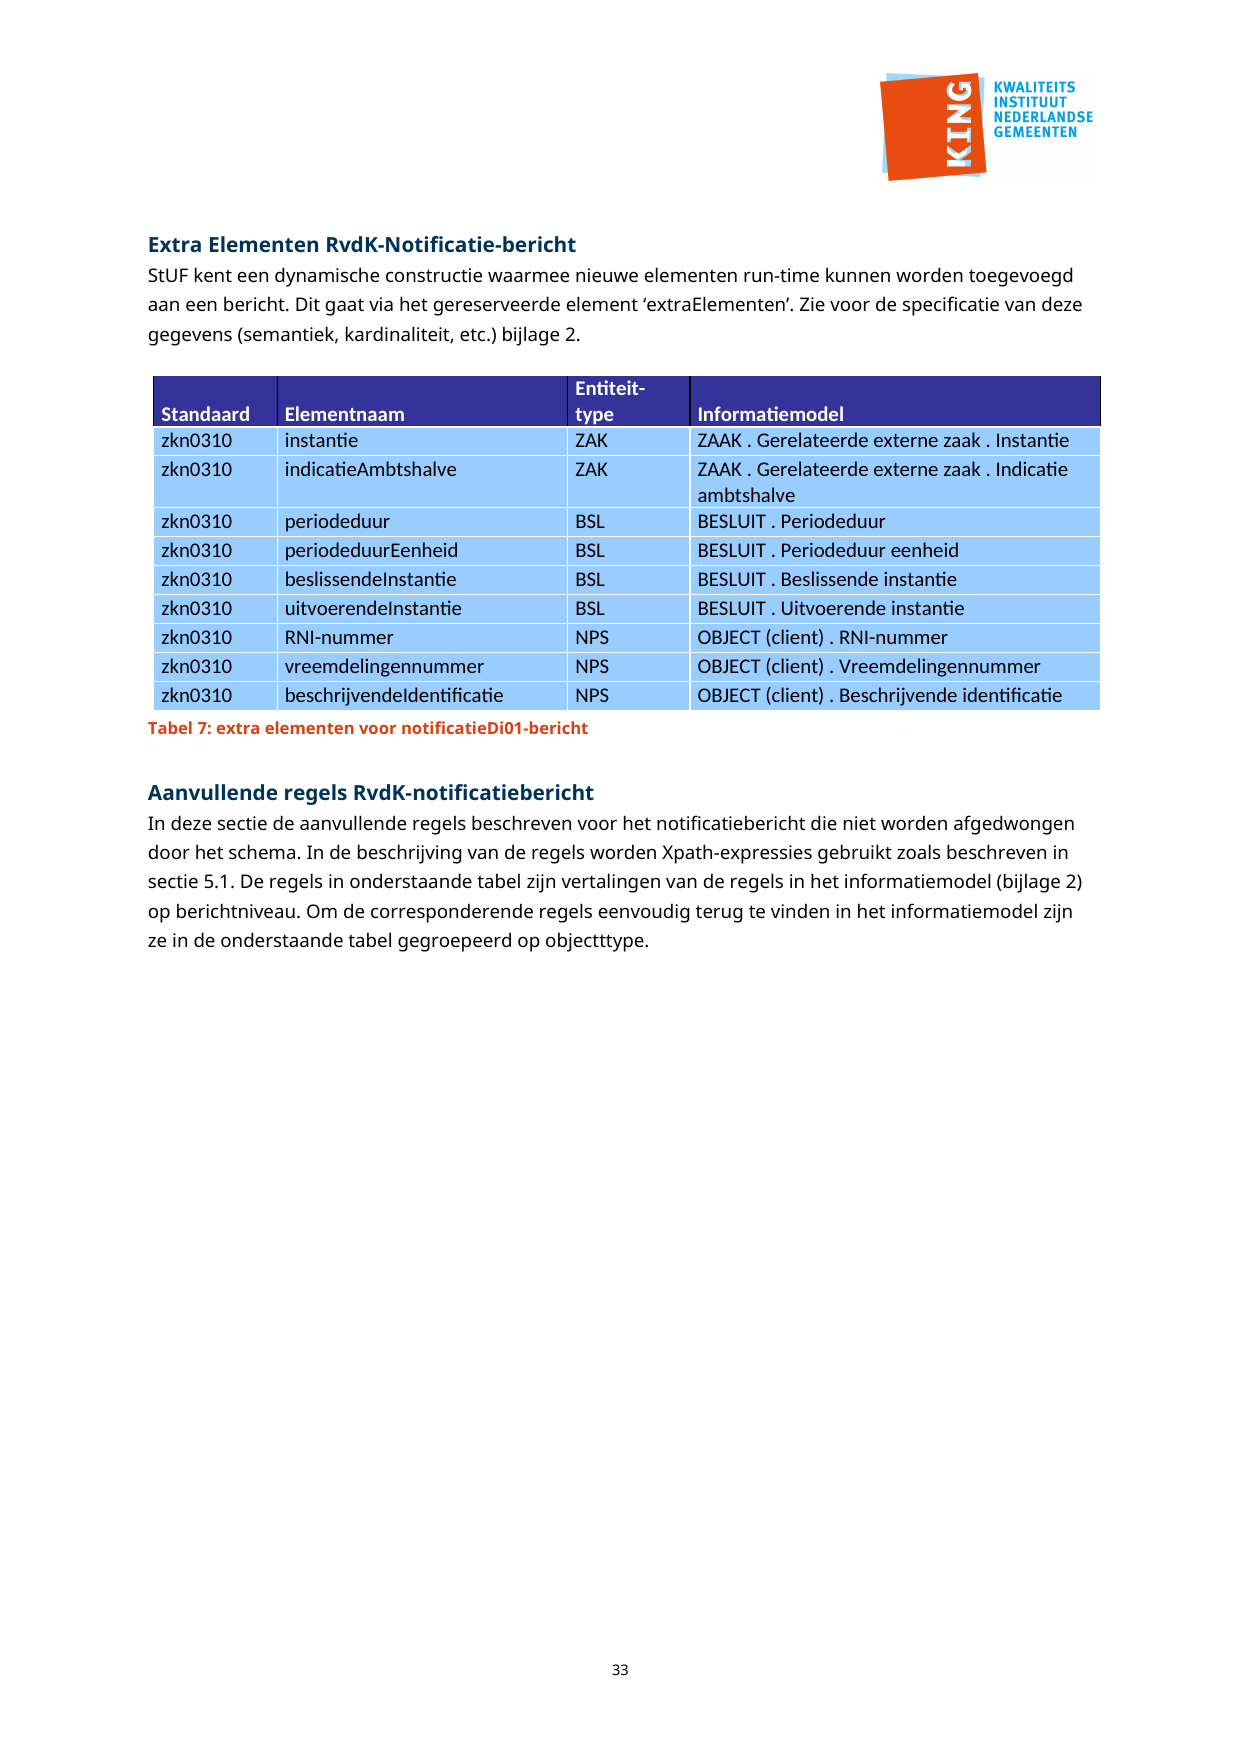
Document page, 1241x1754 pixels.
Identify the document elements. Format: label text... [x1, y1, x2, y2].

table_cell OBJECT (client) . Beschrijvende identificatie [691, 682, 1100, 710]
table_cell BESLUIT . Periodeduur [691, 508, 1100, 536]
table_cell beschrijvendeIdentificatie [278, 682, 567, 710]
table_cell BESLUIT . Uitvoerende instantie [691, 595, 1100, 623]
table_header Standaard [154, 376, 277, 426]
text Tabel 7: extra elementen voor notificatieDi01-bericht [148, 711, 1092, 740]
table_cell periodeduur [278, 508, 567, 536]
table_cell instantie [278, 428, 567, 455]
table_cell NPS [568, 653, 689, 681]
table_cell zkn0310 [154, 682, 277, 710]
text Extra Elementen RvdK-Notificatie-bericht [148, 207, 1092, 259]
text StUF kent een dynamische constructie waarmee nieuwe elementen run-time kunnen worden toegevoegd aan een bericht. Dit gaat via het gereserveerde element ‘extraElementen’. Zie voor de specificatie van deze gegevens (semantiek, kardinaliteit, etc.) bijlage 2. [148, 259, 1092, 346]
table_cell BSL [568, 595, 689, 623]
table_cell indicatieAmbtshalve [278, 456, 567, 507]
table_cell zkn0310 [154, 537, 277, 565]
table_cell NPS [568, 682, 689, 710]
table_cell zkn0310 [154, 508, 277, 536]
table_cell zkn0310 [154, 566, 277, 594]
table_cell ZAAK . Gerelateerde externe zaak . Instantie [691, 428, 1100, 455]
table_cell beslissendeInstantie [278, 566, 567, 594]
table_header Entiteit-type [568, 376, 689, 426]
table_cell periodeduurEenheid [278, 537, 567, 565]
table_cell BSL [568, 508, 689, 536]
table_cell OBJECT (client) . RNI-nummer [691, 624, 1100, 652]
table_cell ZAAK . Gerelateerde externe zaak . Indicatie ambtshalve [691, 456, 1100, 507]
table_cell zkn0310 [154, 624, 277, 652]
table_cell vreemdelingennummer [278, 653, 567, 681]
table_cell BESLUIT . Periodeduur eenheid [691, 537, 1100, 565]
table_cell OBJECT (client) . Vreemdelingennummer [691, 653, 1100, 681]
table_cell BSL [568, 566, 689, 594]
table_cell zkn0310 [154, 653, 277, 681]
table_cell NPS [568, 624, 689, 652]
table_cell uitvoerendeInstantie [278, 595, 567, 623]
table_cell zkn0310 [154, 456, 277, 507]
table_cell zkn0310 [154, 428, 277, 455]
table_cell ZAK [568, 456, 689, 507]
table_cell ZAK [568, 428, 689, 455]
text Aanvullende regels RvdK-notificatiebericht [148, 755, 1092, 807]
table_header Informatiemodel [691, 376, 1100, 426]
table_cell BSL [568, 537, 689, 565]
text In deze sectie de aanvullende regels beschreven voor het notificatiebericht die niet worden afgedwongen door het schema. In de beschrijving van de regels worden Xpath-expressies gebruikt zoals beschreven in sectie 5.1. De regels in onderstaande tabel zijn vertalingen van de regels in het informatiemodel (bijlage 2) op berichtniveau. Om de corresponderende regels eenvoudig terug te vinden in het informatiemodel zijn ze in de onderstaande tabel gegroepeerd op objectttype. [148, 807, 1092, 953]
picture [880, 73, 1093, 181]
table_cell RNI-nummer [278, 624, 567, 652]
table_cell BESLUIT . Beslissende instantie [691, 566, 1100, 594]
table_header Elementnaam [278, 376, 567, 426]
table_cell zkn0310 [154, 595, 277, 623]
